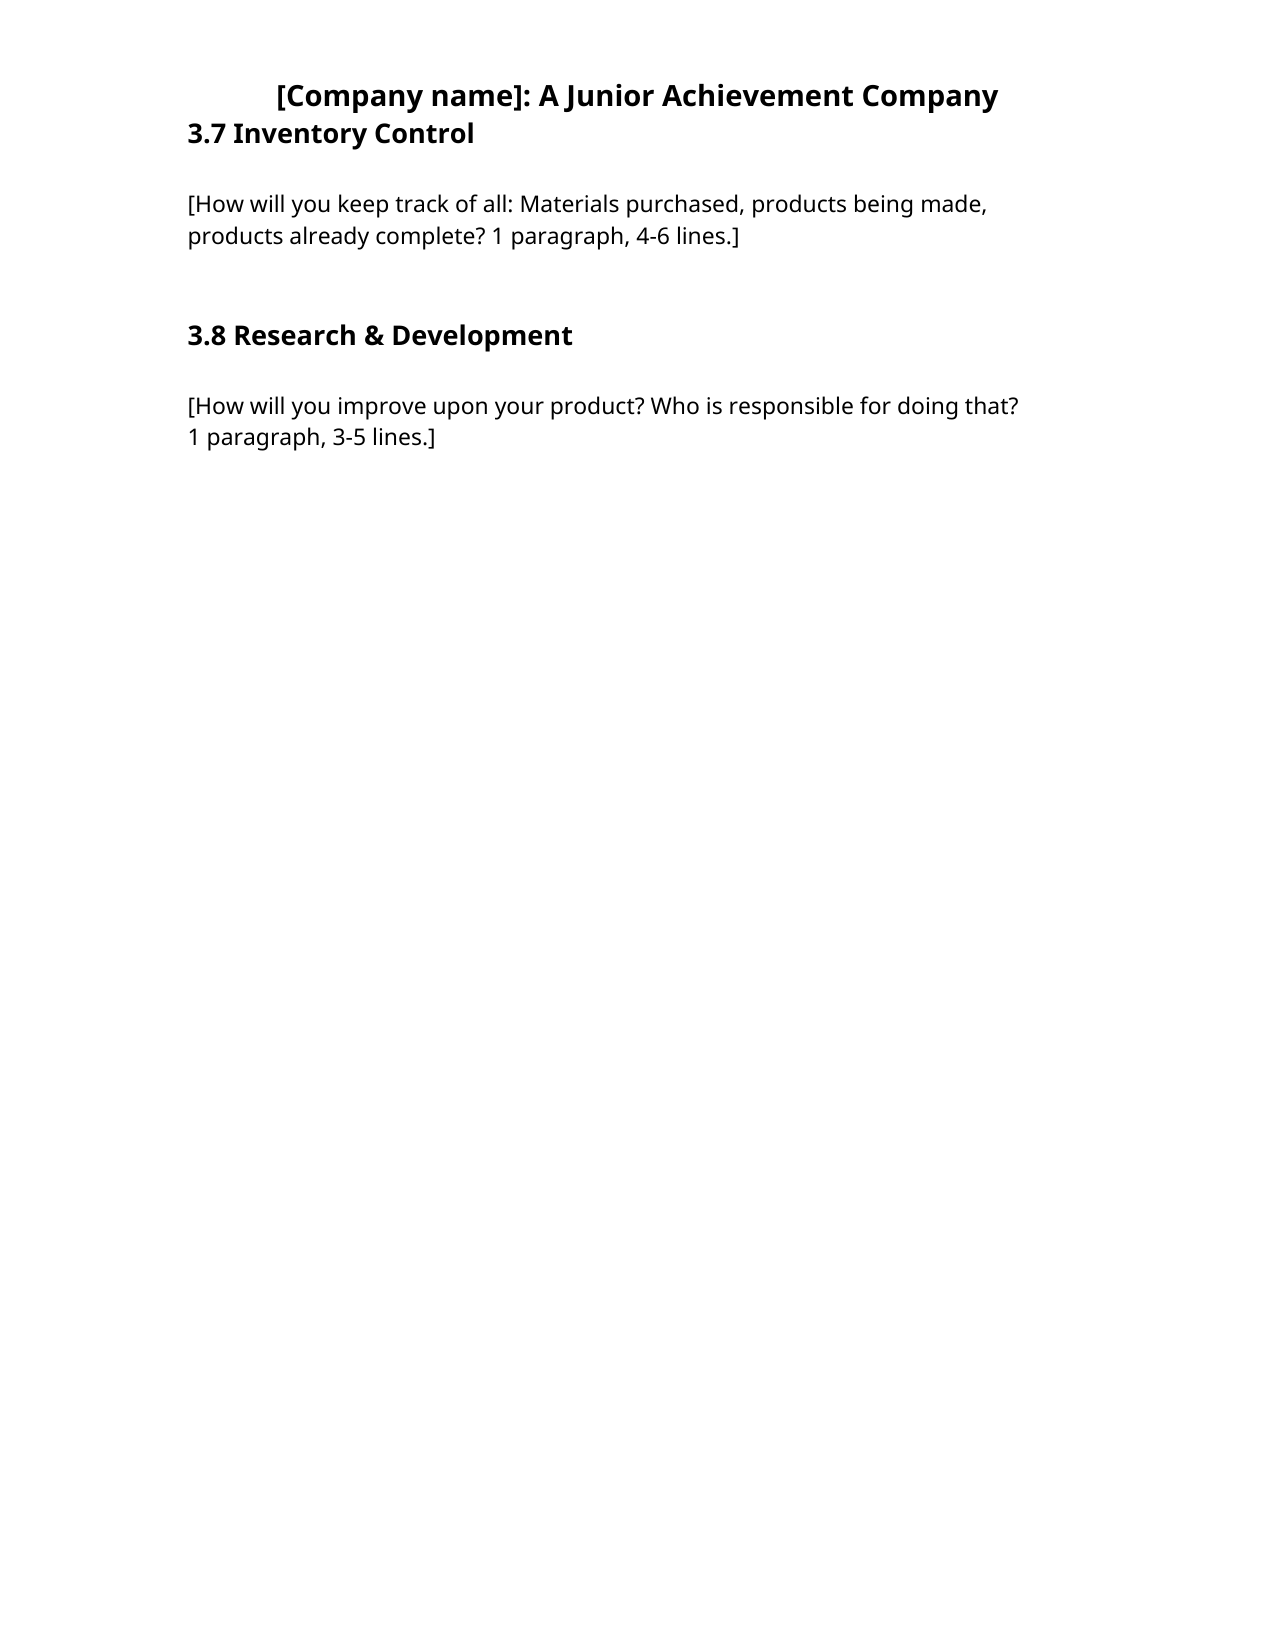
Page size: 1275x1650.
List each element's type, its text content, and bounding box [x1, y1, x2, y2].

text 1 paragraph, 3-5 lines.] [187, 421, 1087, 452]
subtitle [How will you keep track of all: Materials purchased, products being made, products already complete? 1 paragraph, 4-6 lines.] [187, 188, 1087, 251]
text 3.8 Research & Development [187, 316, 1087, 353]
text [How will you improve upon your product? Who is responsible for doing that? [187, 390, 1087, 421]
text 3.7 Inventory Control [187, 115, 1087, 152]
